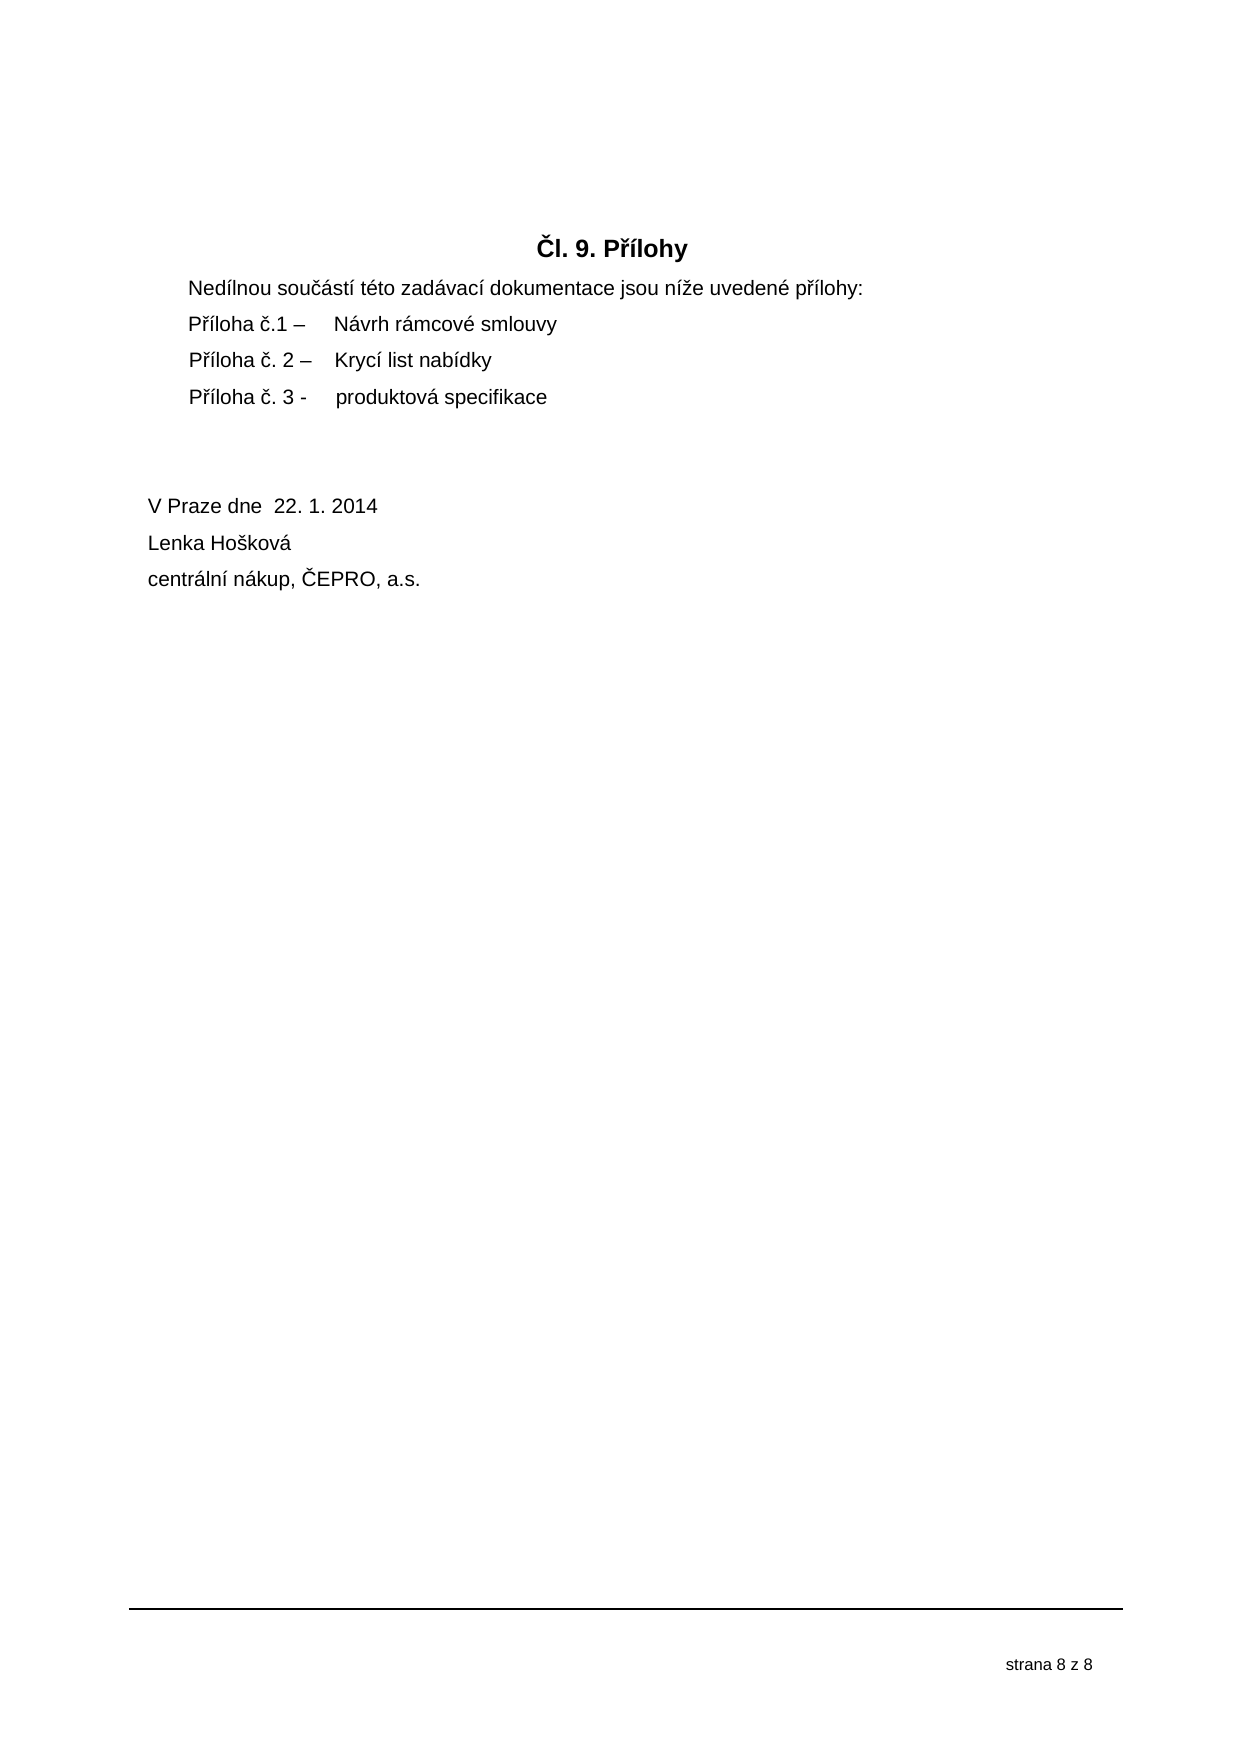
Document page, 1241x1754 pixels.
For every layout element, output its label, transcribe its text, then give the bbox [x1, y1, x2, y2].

text V Praze dne 22. 1. 2014 [148, 494, 1122, 518]
text Příloha č.1 – Návrh rámcové smlouvy [148, 312, 1122, 336]
text Lenka Hošková [148, 531, 1122, 554]
text Příloha č. 3 - produktová specifikace [177, 385, 1122, 409]
text Nedílnou součástí této zadávací dokumentace jsou níže uvedené přílohy: [148, 275, 1122, 299]
text Příloha č. 2 – Krycí list nabídky [177, 348, 1122, 372]
text centrální nákup, ČEPRO, a.s. [148, 567, 1122, 591]
text Přílohy [102, 234, 1122, 263]
